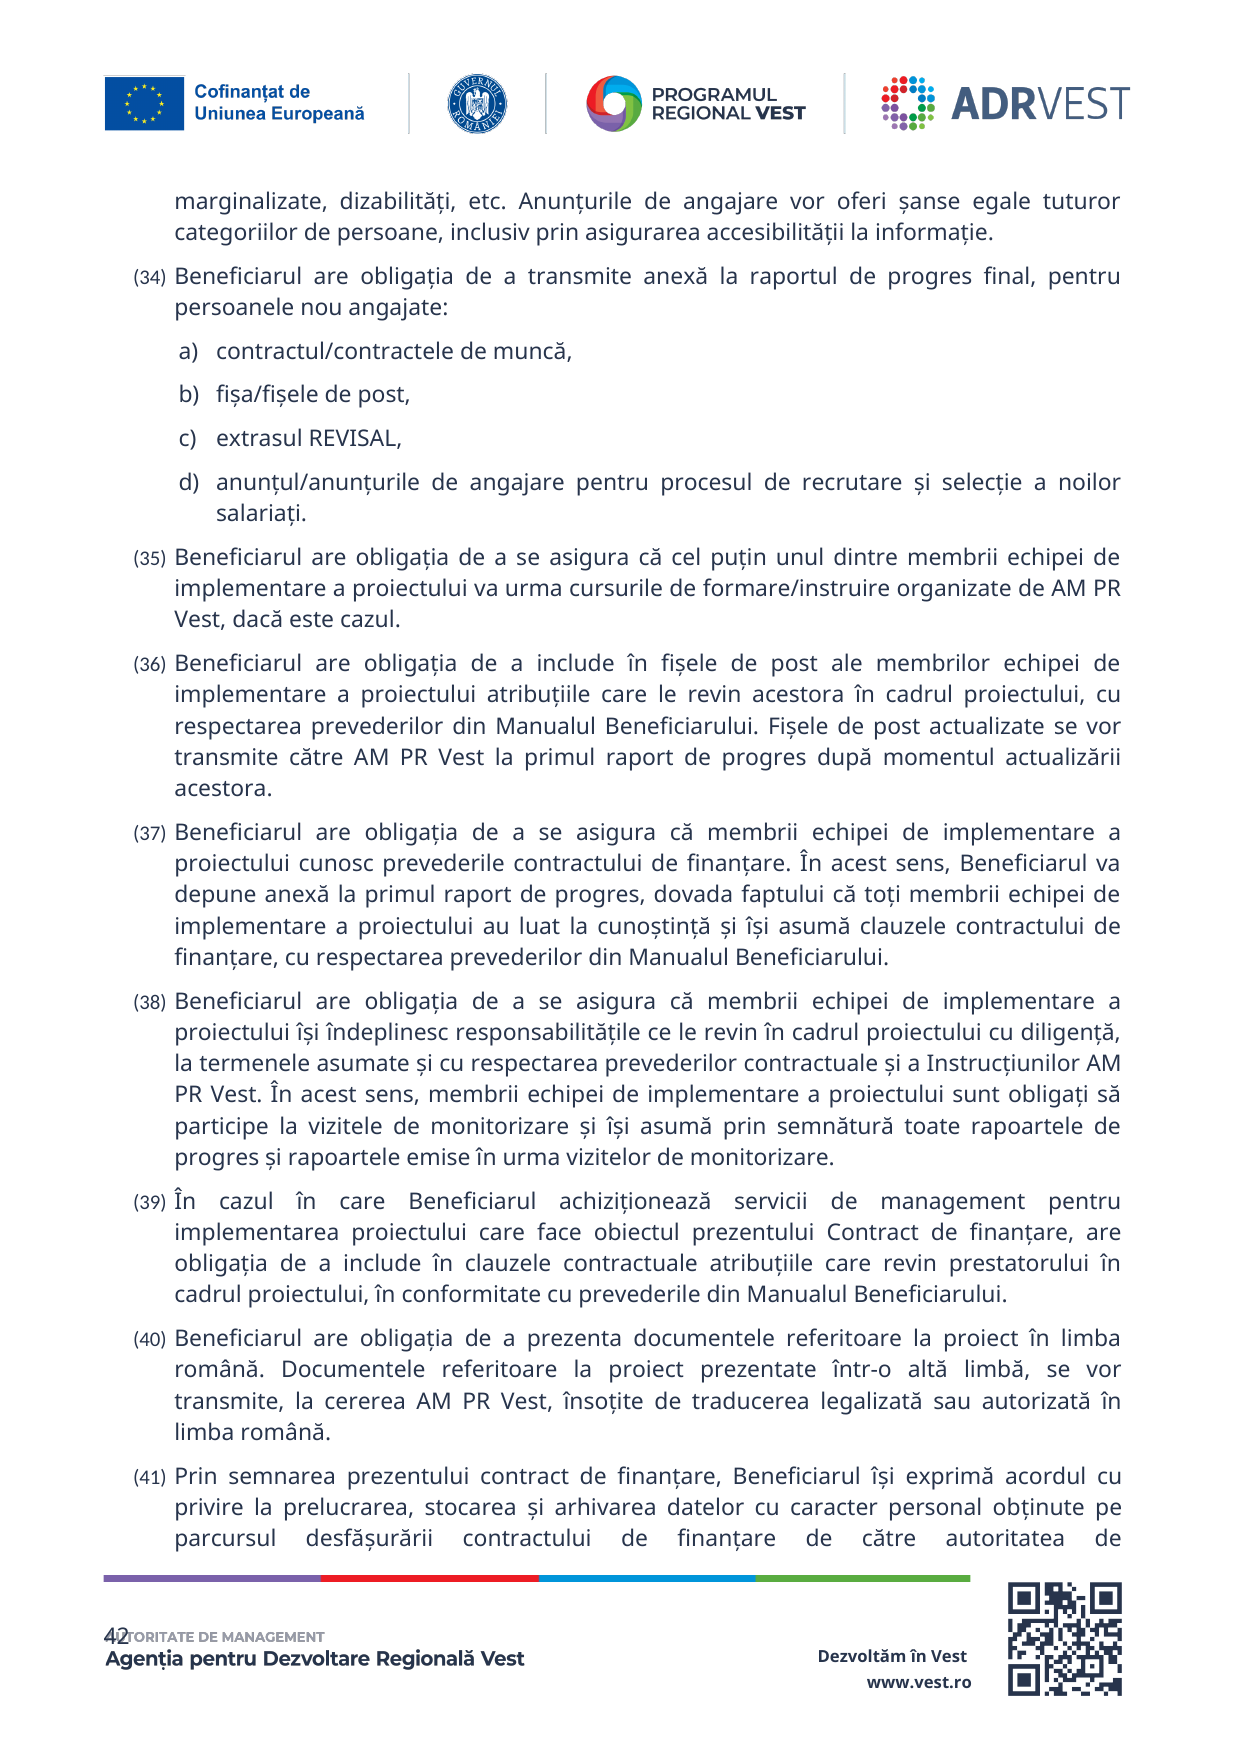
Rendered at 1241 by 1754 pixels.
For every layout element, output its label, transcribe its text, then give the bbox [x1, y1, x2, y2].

list extrasul REVISAL, [178, 422, 1122, 453]
list Beneficiarul are obligația de a se asigura că membrii echipei de implementare a proiectului cunosc prevederile contractului de finanțare. În acest sens, Beneficiarul va depune anexă la primul raport de progres, dovada faptului că toți membrii echipei de implementare a proiectului au luat la cunoștință și își asumă clauzele contractului de finanțare, cu respectarea prevederilor din Manualul Beneficiarului. [133, 816, 1122, 972]
picture [103, 73, 1131, 134]
picture [1000, 1574, 1131, 1705]
list Beneficiarul are obligația de a se asigura că membrii echipei de implementare a proiectului își îndeplinesc responsabilitățile ce le revin în cadrul proiectului cu diligență, la termenele asumate și cu respectarea prevederilor contractuale și a Instrucțiunilor AM PR Vest. În acest sens, membrii echipei de implementare a proiectului sunt obligați să participe la vizitele de monitorizare și își asumă prin semnătură toate rapoartele de progres și rapoartele emise în urma vizitelor de monitorizare. [133, 984, 1122, 1172]
list Beneficiarul are obligația de a se asigura că cel puțin unul dintre membrii echipei de implementare a proiectului va urma cursurile de formare/instruire organizate de AM PR Vest, dacă este cazul. [133, 541, 1122, 634]
list contractul/contractele de muncă, [178, 334, 1122, 366]
list În cazul în care Beneficiarul achiziționează servicii de management pentru implementarea proiectului care face obiectul prezentului Contract de finanțare, are obligația de a include în clauzele contractuale atribuțiile care revin prestatorului în cadrul proiectului, în conformitate cu prevederile din Manualul Beneficiarului. [133, 1184, 1122, 1309]
list anunțul/anunțurile de angajare pentru procesul de recrutare și selecție a noilor salariați. [178, 466, 1122, 528]
list Beneficiarul are obligația de a include în fișele de post ale membrilor echipei de implementare a proiectului atribuțiile care le revin acestora în cadrul proiectului, cu respectarea prevederilor din Manualul Beneficiarului. Fișele de post actualizate se vor transmite către AM PR Vest la primul raport de progres după momentul actualizării acestora. [133, 647, 1122, 803]
list fișa/fișele de post, [178, 378, 1122, 409]
list Beneficiarul are obligația de a prezenta documentele referitoare la proiect în limba română. Documentele referitoare la proiect prezentate într-o altă limbă, se vor transmite, la cererea AM PR Vest, însoțite de traducerea legalizată sau autorizată în limba română. [133, 1322, 1122, 1447]
list Beneficiarul are obligația de a transmite anexă la raportul de progres final, pentru persoanele nou angajate: [133, 259, 1122, 322]
